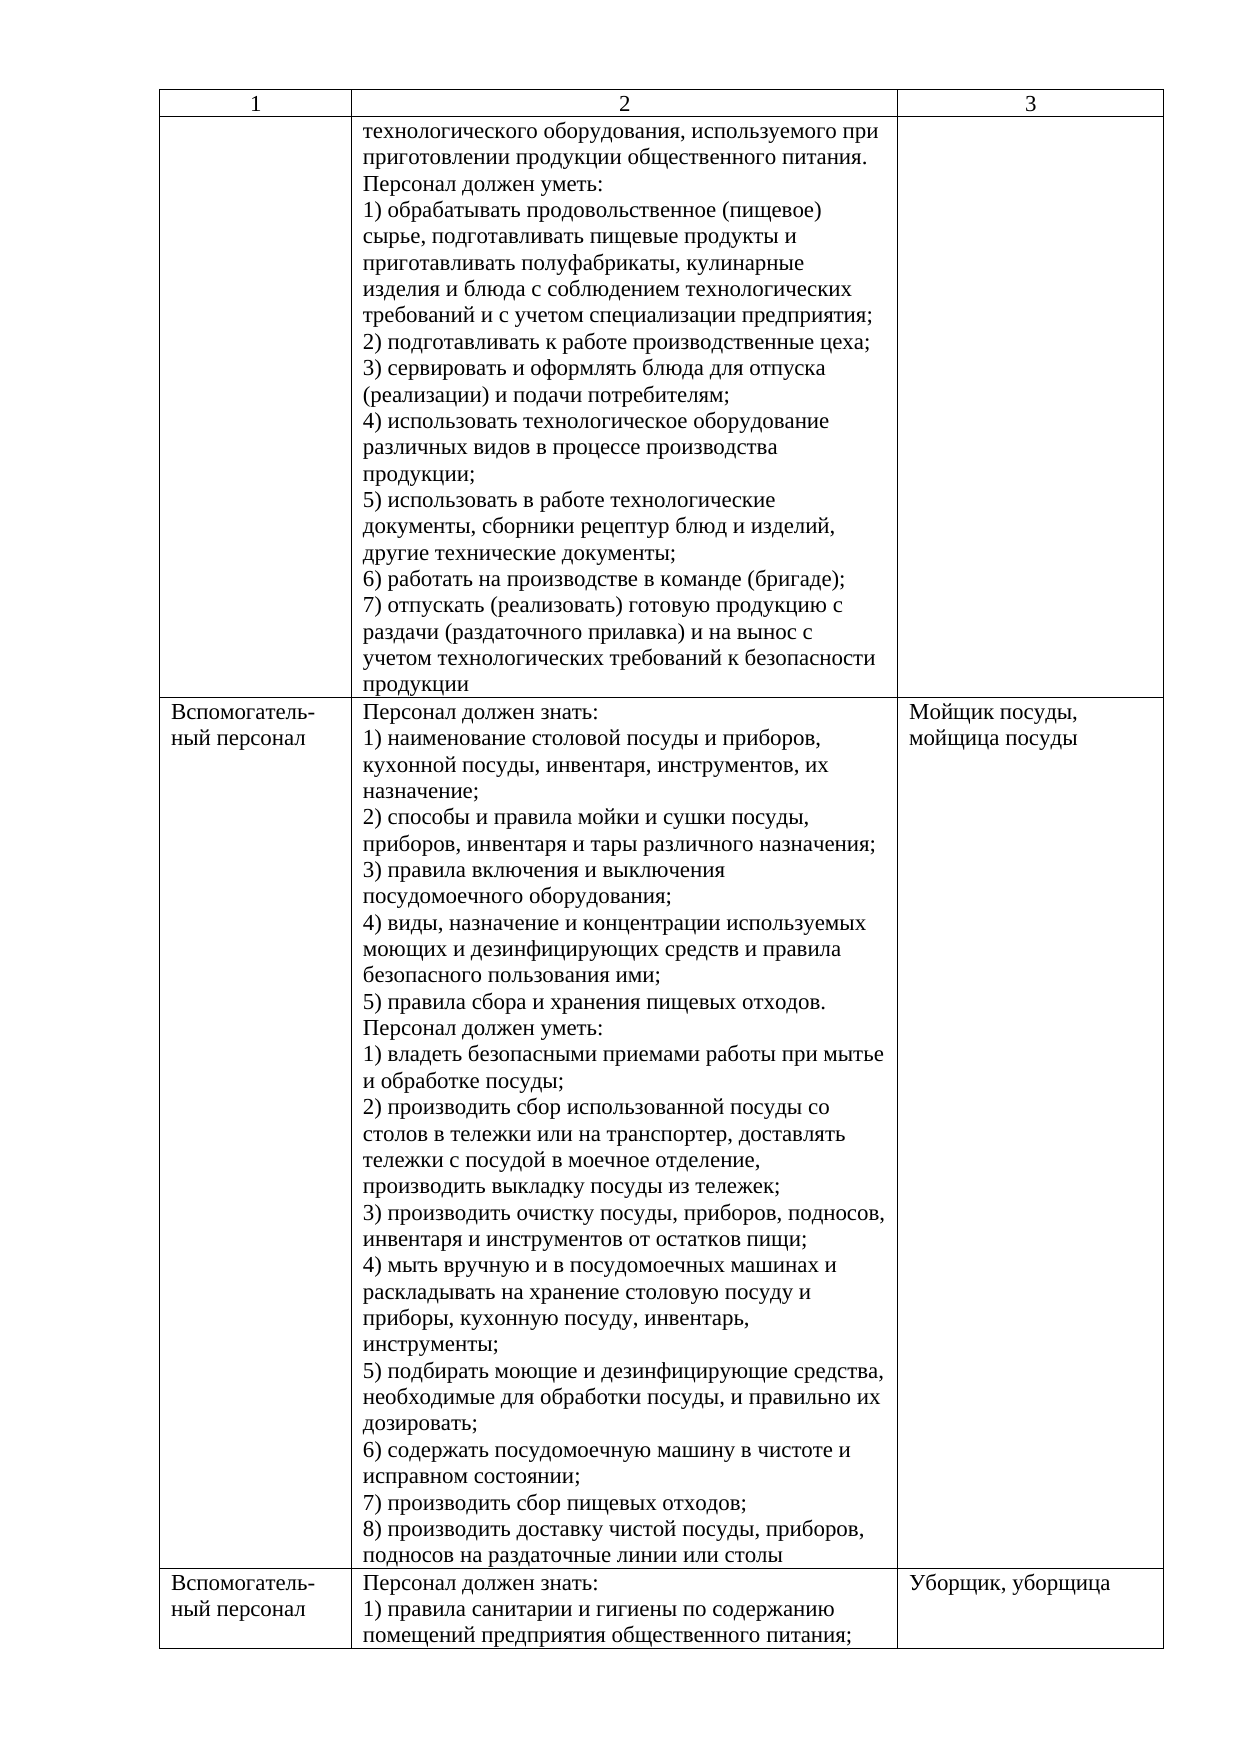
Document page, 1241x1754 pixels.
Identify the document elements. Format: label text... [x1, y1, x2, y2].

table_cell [898, 117, 1163, 697]
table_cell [160, 117, 351, 697]
table_cell Уборщик, уборщица [898, 1569, 1163, 1648]
table_header 1 [160, 90, 351, 116]
table_cell Вспомогатель-ный персонал [160, 698, 351, 1568]
table_cell Мойщик посуды, мойщица посуды [898, 698, 1163, 1568]
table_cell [352, 117, 897, 697]
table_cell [352, 1569, 897, 1648]
table_cell Персонал должен знать: 1) наименование столовой посуды и приборов, кухонной посуды, инвентаря, инструментов, их назначение; 2) способы и правила мойки и сушки посуды, приборов, инвентаря и тары различного назначения; 3) правила включения и выключения посудомоечного оборудования; 4) виды, назначение и концентрации используемых моющих и дезинфицирующих средств и правила безопасного пользования ими; 5) правила сбора и хранения пищевых отходов. Персонал должен уметь: 1) владеть безопасными приемами работы при мытье и обработке посуды; 2) производить сбор использованной посуды со столов в тележки или на транспортер, доставлять тележки с посудой в моечное отделение, производить выкладку посуды из тележек; 3) производить очистку посуды, приборов, подносов, инвентаря и инструментов от остатков пищи; 4) мыть вручную и в посудомоечных машинах и раскладывать на хранение столовую посуду и приборы, кухонную посуду, инвентарь, инструменты; 5) подбирать моющие и дезинфицирующие средства, необходимые для обработки посуды, и правильно их дозировать; 6) содержать посудомоечную машину в чистоте и исправном состоянии; 7) производить сбор пищевых отходов; 8) производить доставку чистой посуды, приборов, подносов на раздаточные линии или столы [352, 698, 897, 1568]
table_header 3 [898, 90, 1163, 116]
table_header 2 [352, 90, 897, 116]
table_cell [160, 1569, 351, 1648]
